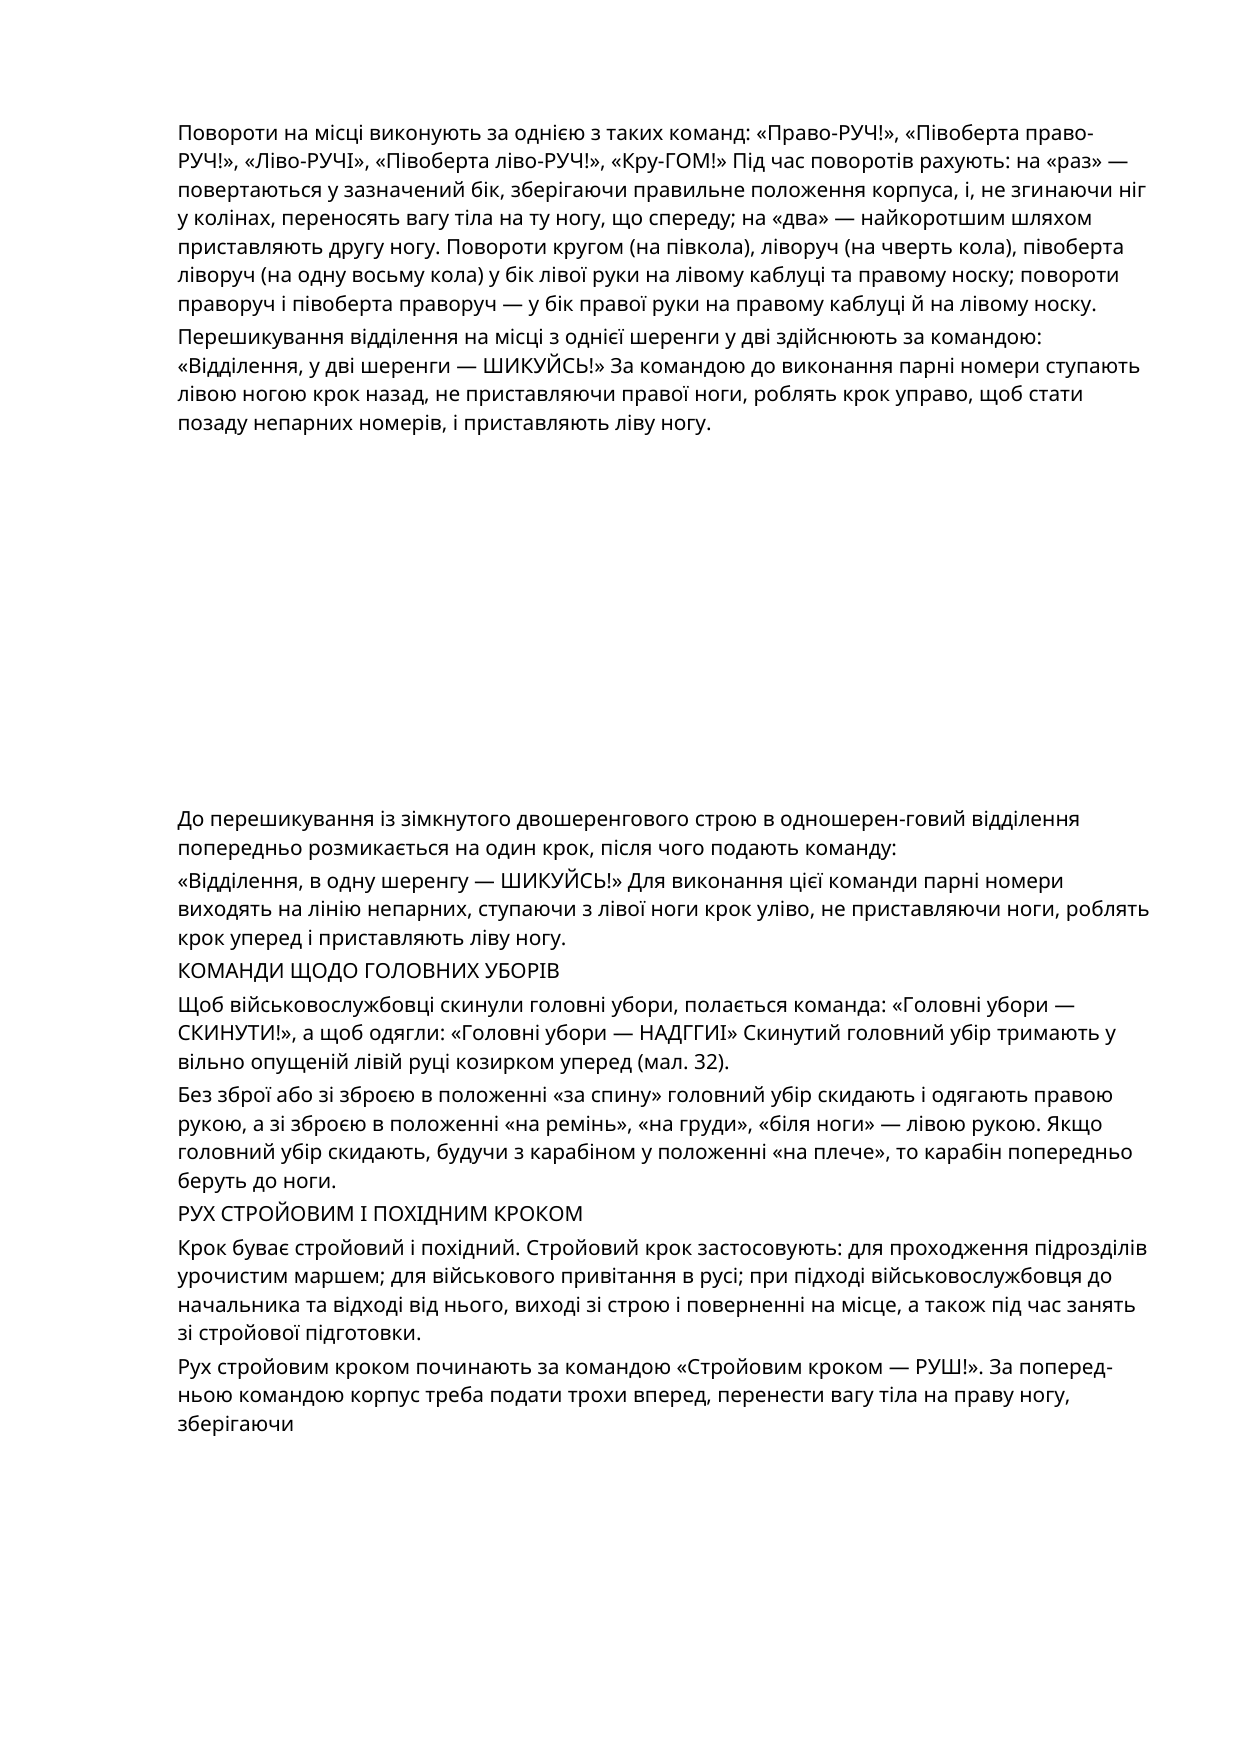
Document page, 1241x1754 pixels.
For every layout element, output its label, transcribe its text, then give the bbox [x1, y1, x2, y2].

text Повороти на місці виконують за однією з таких команд: «Право-РУЧ!», «Півоберта право-РУЧ!», «Ліво-РУЧІ», «Півоберта ліво-РУЧ!», «Кру-ГОМ!» Під час поворотів рахують: на «раз» — повертаються у зазначений бік, зберігаючи правильне положення корпуса, і, не згинаючи ніг у колінах, переносять вагу тіла на ту ногу, що спереду; на «два» — найкоротшим шляхом приставляють другу ногу. Повороти кругом (на півкола), ліворуч (на чверть кола), півоберта ліворуч (на одну восьму кола) у бік лівої руки на лівому каблуці та правому носку; повороти праворуч і півоберта праворуч — у бік правої руки на правому каблуці й на лівому носку. [177, 118, 1152, 317]
text Перешикування відділення на місці з однієї шеренги у дві здійснюють за командою: «Відділення, у дві шеренги — ШИКУЙСЬ!» За командою до виконання парні номери ступають лівою ногою крок назад, не приставляючи правої ноги, роблять крок управо, щоб стати позаду непарних номерів, і приставляють ліву ногу. [177, 322, 1152, 436]
text До перешикування із зімкнутого двошеренгового строю в одношерен-говий відділення попередньо розмикається на один крок, після чого подають команду: [177, 804, 1152, 861]
text КОМАНДИ ЩОДО ГОЛОВНИХ УБОРІВ [177, 957, 1152, 985]
text РУХ СТРОЙОВИМ І ПОХІДНИМ КРОКОМ [177, 1199, 1152, 1228]
text Щоб військовослужбовці скинули головні убори, полається команда: «Головні убори — СКИНУТИ!», а щоб одягли: «Головні убори — НАДГГИІ» Скинутий головний убір тримають у вільно опущеній лівій руці козирком уперед (мал. 32). [177, 990, 1152, 1075]
text Без зброї або зі зброєю в положенні «за спину» головний убір скидають і одягають правою рукою, а зі зброєю в положенні «на ремінь», «на груди», «біля ноги» — лівою рукою. Якщо головний убір скидають, будучи з карабіном у положенні «на плече», то карабін попередньо беруть до ноги. [177, 1081, 1152, 1194]
text «Відділення, в одну шеренгу — ШИКУЙСЬ!» Для виконання цієї команди парні номери виходять на лінію непарних, ступаючи з лівої ноги крок уліво, не приставляючи ноги, роблять крок уперед і приставляють ліву ногу. [177, 866, 1152, 951]
text Рух стройовим кроком починають за командою «Стройовим кроком — РУШ!». За попередньою командою корпус треба подати трохи вперед, перенести вагу тіла на праву ногу, зберігаючи [177, 1352, 1152, 1437]
text Крок буває стройовий і похідний. Стройовий крок застосовують: для проходження підрозділів урочистим маршем; для військового привітання в русі; при підході військовослужбовця до начальника та відході від нього, виході зі строю і поверненні на місце, а також під час занять зі стройової підготовки. [177, 1233, 1152, 1347]
